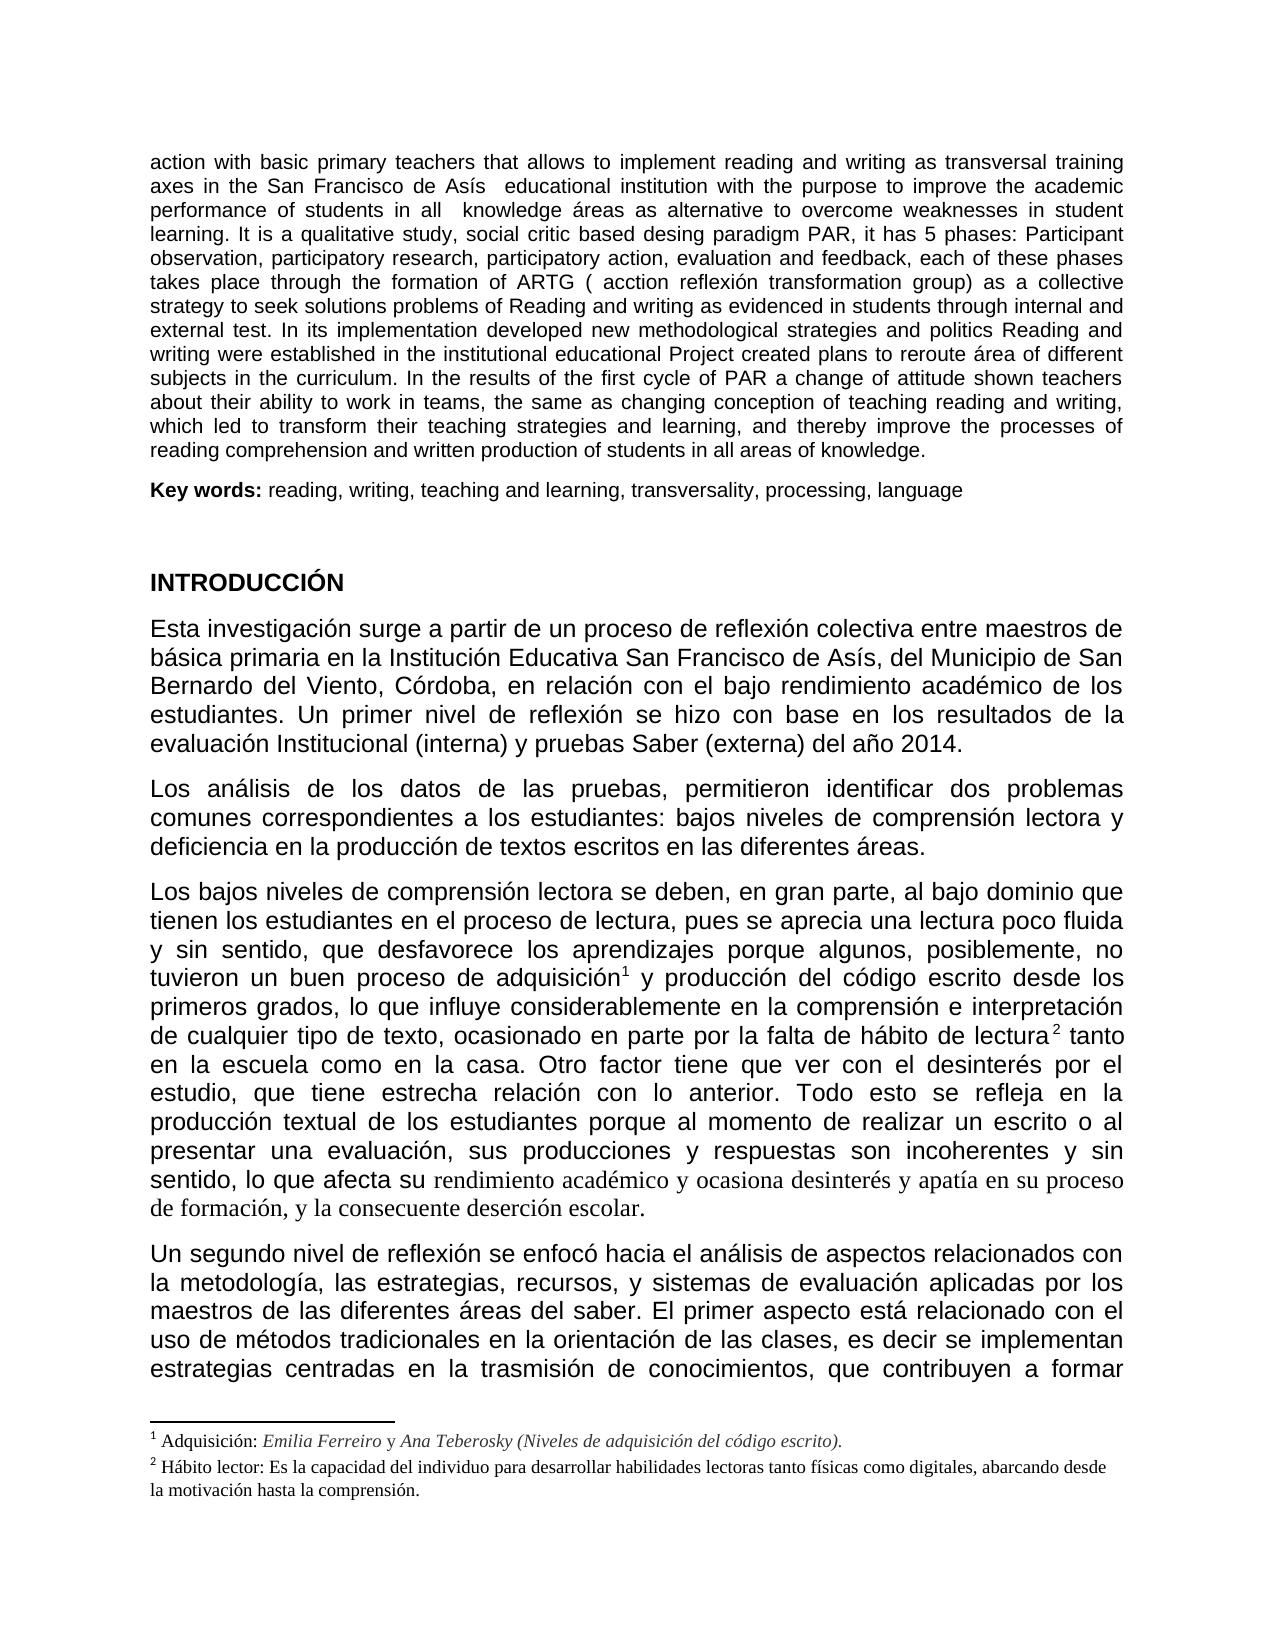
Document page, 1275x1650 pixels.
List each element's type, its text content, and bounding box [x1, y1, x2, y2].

text Los bajos niveles de comprensión lectora se deben, en gran parte, al bajo dominio que tienen los estudiantes en el proceso de lectura, pues se aprecia una lectura poco fluida y sin sentido, que desfavorece los aprendizajes porque algunos, posiblemente, no tuvieron un buen proceso de adquisición y producción del código escrito desde los primeros grados, lo que influye considerablemente en la comprensión e interpretación de cualquier tipo de texto, ocasionado en parte por la falta de hábito de lectura tanto en la escuela como en la casa. Otro factor tiene que ver con el desinterés por el estudio, que tiene estrecha relación con lo anterior. Todo esto se refleja en la producción textual de los estudiantes porque al momento de realizar un escrito o al presentar una evaluación, sus producciones y respuestas son incoherentes y sin sentido, lo que afecta su rendimiento académico y ocasiona desinterés y apatía en su proceso de formación, y la consecuente deserción escolar. [150, 877, 1125, 1222]
text INTRODUCCIÓN [150, 568, 1125, 597]
text Key words: reading, writing, teaching and learning, transversality, processing, language [150, 478, 1125, 502]
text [150, 1239, 1125, 1383]
text Esta investigación surge a partir de un proceso de reflexión colectiva entre maestros de básica primaria en la Institución Educativa San Francisco de Asís, del Municipio de San Bernardo del Viento, Córdoba, en relación con el bajo rendimiento académico de los estudiantes. Un primer nivel de reflexión se hizo con base en los resultados de la evaluación Institucional (interna) y pruebas Saber (externa) del año 2014. [150, 614, 1125, 757]
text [150, 150, 1125, 461]
text Los análisis de los datos de las pruebas, permitieron identificar dos problemas comunes correspondientes a los estudiantes: bajos niveles de comprensión lectora y deficiencia en la producción de textos escritos en las diferentes áreas. [150, 774, 1125, 860]
